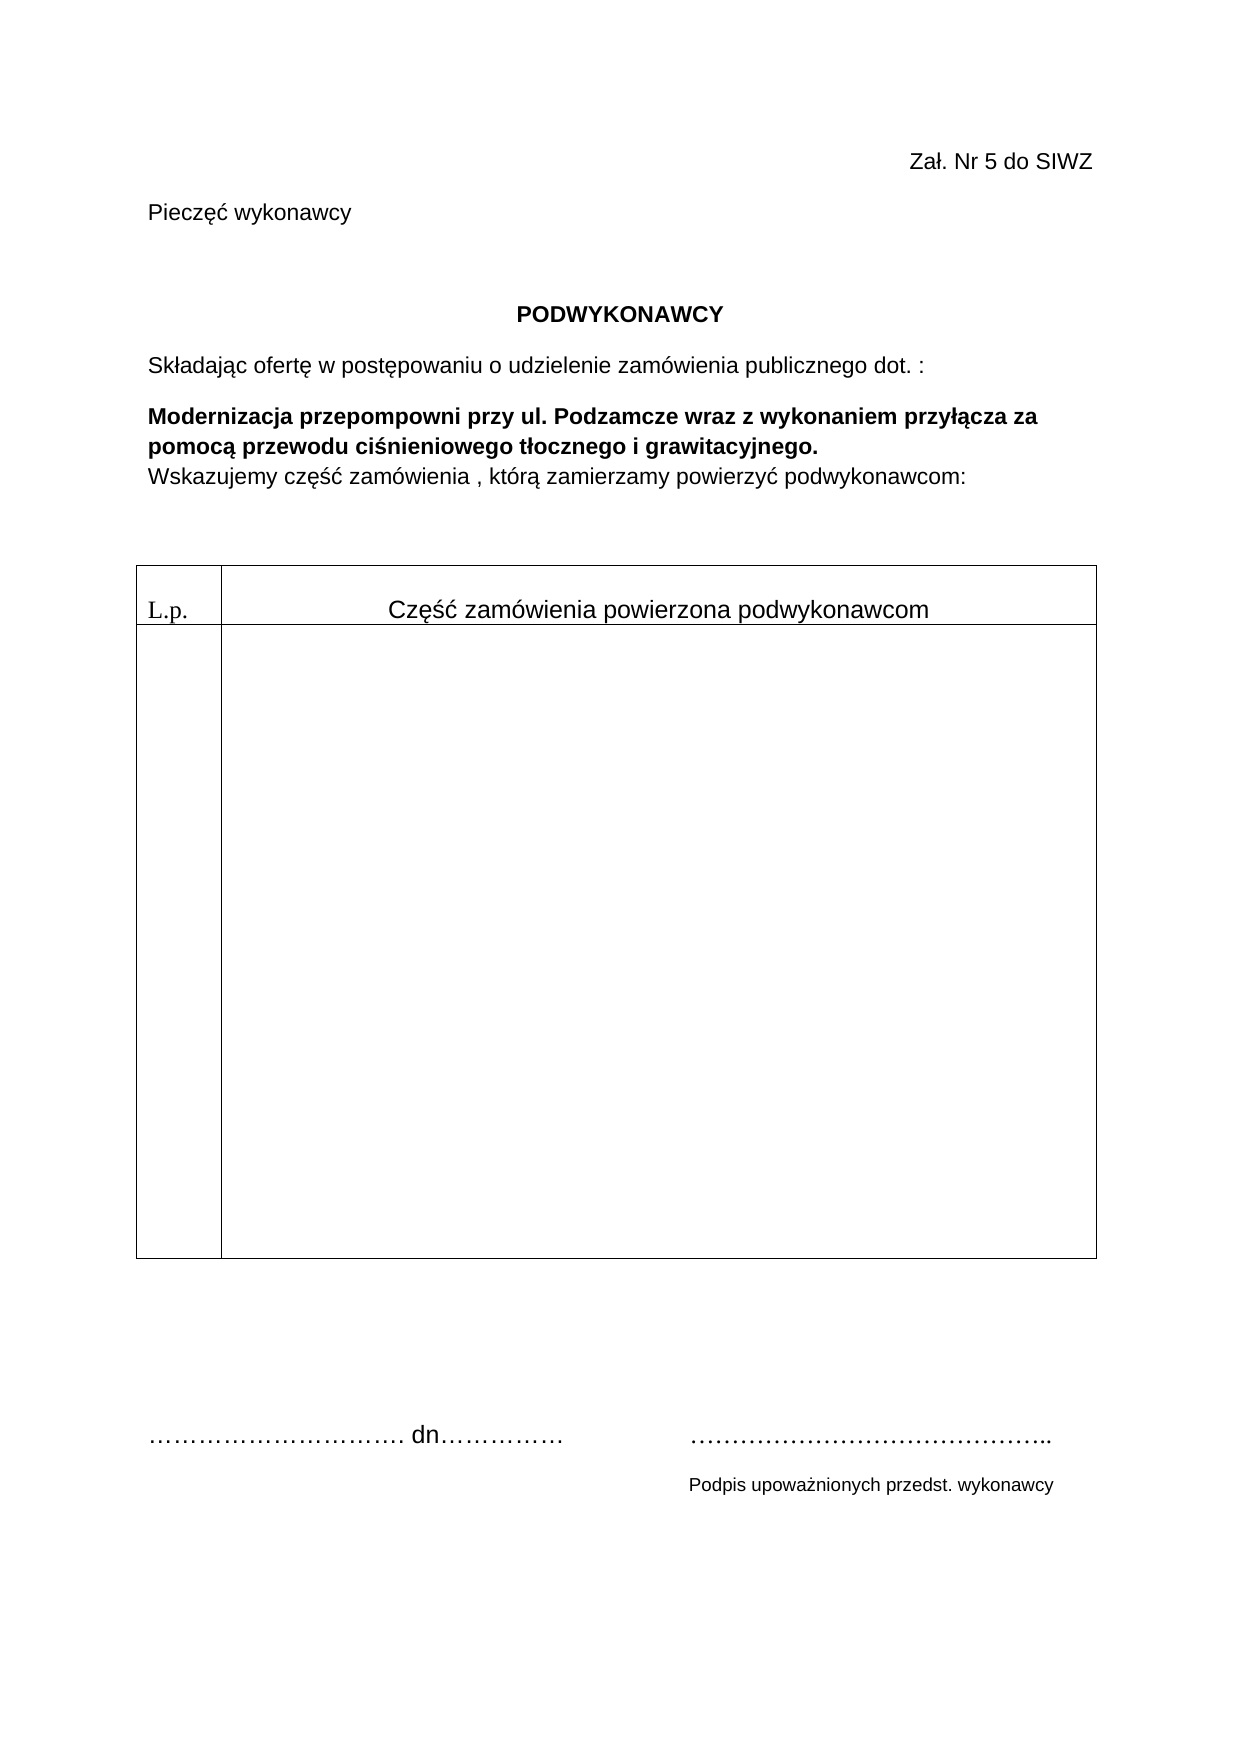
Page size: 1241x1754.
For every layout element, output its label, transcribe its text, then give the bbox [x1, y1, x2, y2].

text PODWYKONAWCY [148, 301, 1093, 327]
text Podpis upoważnionych przedst. wykonawcy [148, 1474, 1093, 1496]
text Składając ofertę w postępowaniu o udzielenie zamówienia publicznego dot. : [148, 352, 1093, 378]
table_header L.p. [137, 566, 221, 624]
table_cell [222, 625, 1096, 1257]
text Modernizacja przepompowni przy ul. Podzamcze wraz z wykonaniem przyłącza za pomocą przewodu ciśnieniowego tłocznego i grawitacyjnego. Wskazujemy część zamówienia , którą zamierzamy powierzyć podwykonawcom: [148, 403, 1093, 489]
text …………………………. dn…………… …………………………………….. [148, 1420, 1093, 1449]
text Pieczęć wykonawcy [148, 199, 1093, 225]
table_header Część zamówienia powierzona podwykonawcom [222, 566, 1096, 624]
table_cell [137, 625, 221, 1257]
text Zał. Nr 5 do SIWZ [148, 148, 1093, 174]
